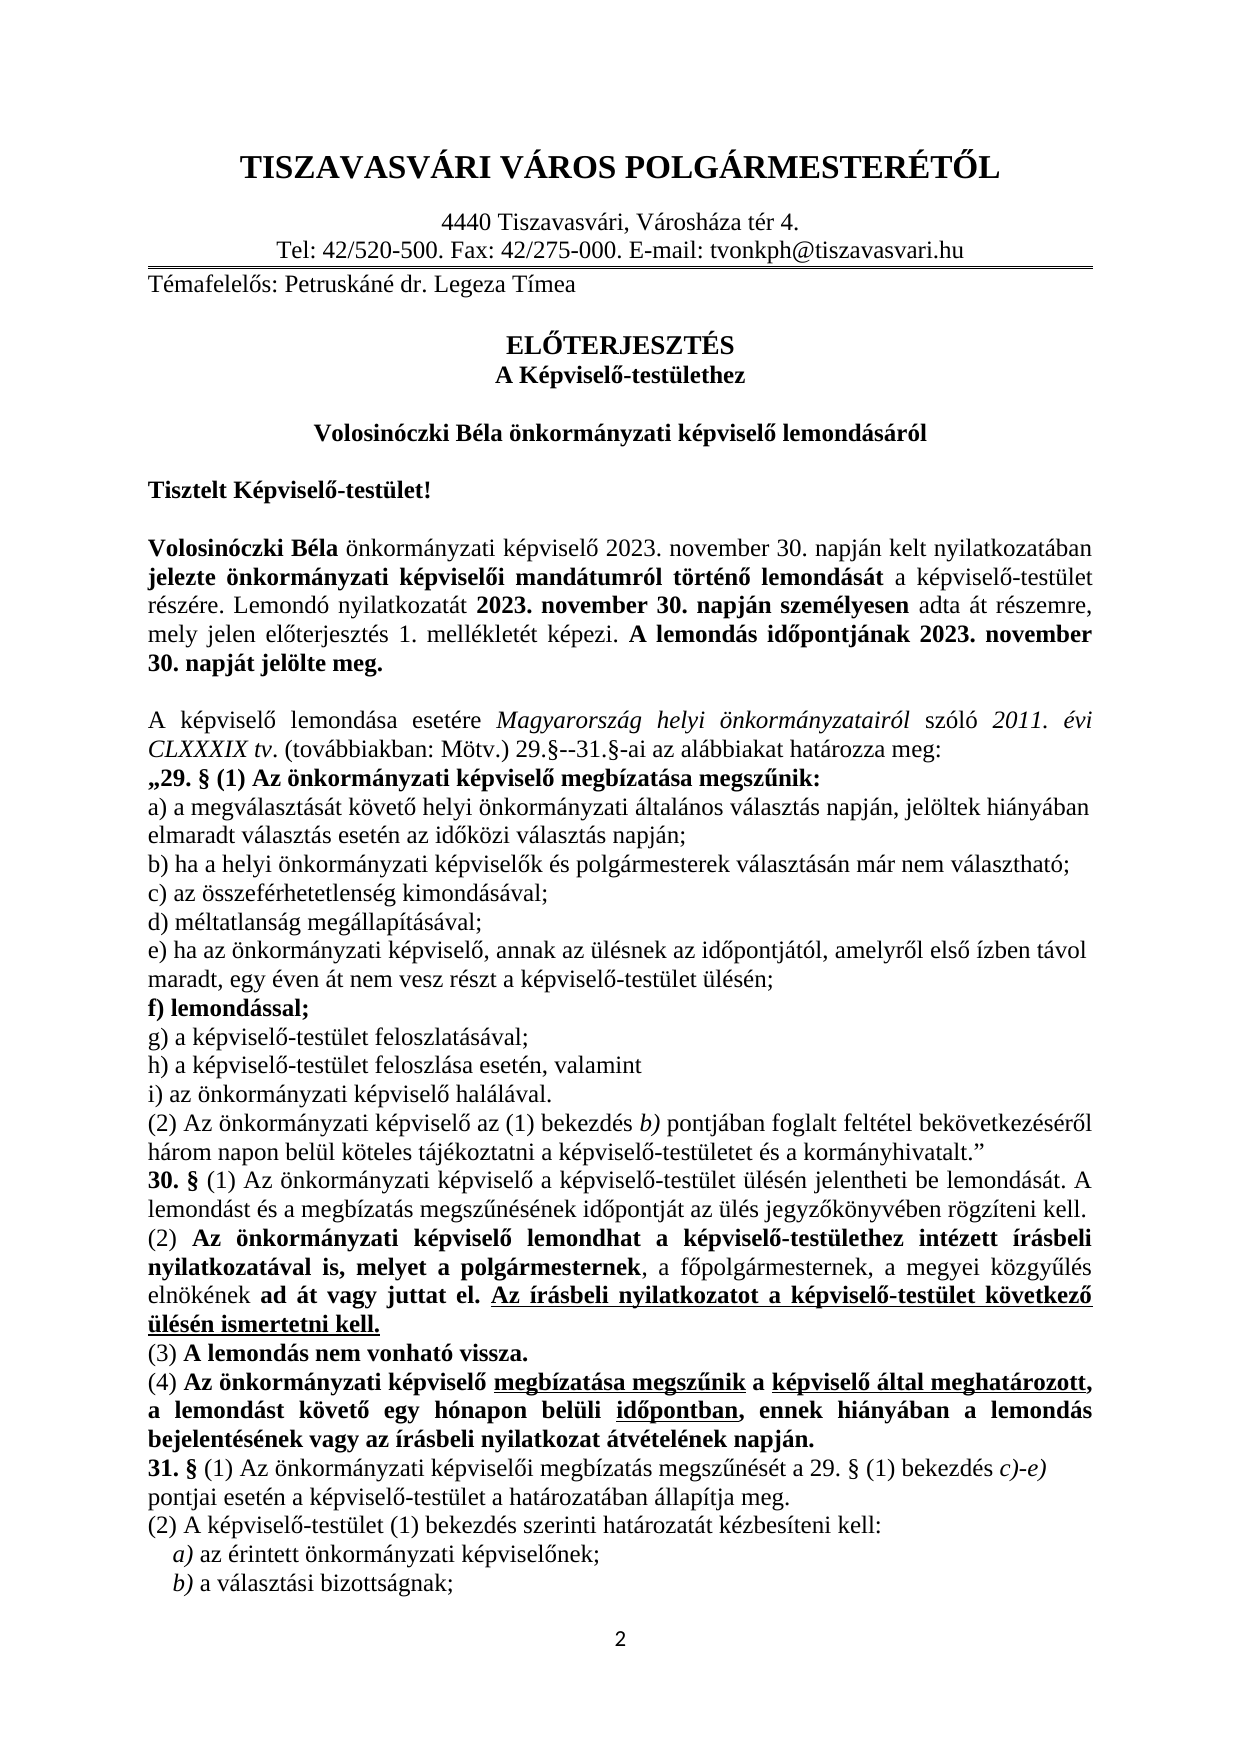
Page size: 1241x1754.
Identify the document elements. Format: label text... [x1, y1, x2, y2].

text (3) A lemondás nem vonható vissza. [148, 1338, 1093, 1367]
text 31. § (1) Az önkormányzati képviselői megbízatás megszűnését a 29. § (1) bekezdés c)-e) pontjai esetén a képviselő-testület a határozatában állapítja meg. [148, 1453, 1093, 1511]
text f) lemondással; [148, 993, 1093, 1022]
text (2) Az önkormányzati képviselő az (1) bekezdés b) pontjában foglalt feltétel bekövetkezéséről három napon belül köteles tájékoztatni a képviselő-testületet és a kormányhivatalt.” [148, 1108, 1093, 1166]
text A képviselő lemondása esetére Magyarország helyi önkormányzatairól szóló 2011. évi CLXXXIX tv. (továbbiakban: Mötv.) 29.§--31.§-ai az alábbiakat határozza meg: [148, 706, 1093, 763]
text 4440 Tiszavasvári, Városháza tér 4. [148, 207, 1093, 236]
text (2) A képviselő-testület (1) bekezdés szerinti határozatát kézbesíteni kell: [148, 1511, 1093, 1539]
text „29. § (1) Az önkormányzati képviselő megbízatása megszűnik: [148, 763, 1093, 792]
text TISZAVASVÁRI VÁROS POLGÁRMESTERÉTŐL [148, 148, 1093, 186]
text h) a képviselő-testület feloszlása esetén, valamint [148, 1051, 1093, 1079]
text (4) Az önkormányzati képviselő megbízatása megszűnik a képviselő által meghatározott, a lemondást követő egy hónapon belüli időpontban, ennek hiányában a lemondás bejelentésének vagy az írásbeli nyilatkozat átvételének napján. [148, 1367, 1093, 1453]
text a) a megválasztását követő helyi önkormányzati általános választás napján, jelöltek hiányában elmaradt választás esetén az időközi választás napján; [148, 792, 1093, 849]
text (2) Az önkormányzati képviselő lemondhat a képviselő-testülethez intézett írásbeli nyilatkozatával is, melyet a polgármesternek, a főpolgármesternek, a megyei közgyűlés elnökének ad át vagy juttat el. Az írásbeli nyilatkozatot a képviselő-testület következő ülésén ismertetni kell. [148, 1223, 1093, 1338]
text Tel: 42/520-500. Fax: 42/275-000. E-mail: tvonkph@tiszavasvari.hu [148, 236, 1093, 266]
text b) a választási bizottságnak; [148, 1568, 1093, 1597]
text i) az önkormányzati képviselő halálával. [148, 1079, 1093, 1108]
text g) a képviselő-testület feloszlatásával; [148, 1022, 1093, 1051]
text Volosinóczki Béla önkormányzati képviselő lemondásáról [148, 418, 1093, 447]
text c) az összeférhetetlenség kimondásával; [148, 878, 1093, 907]
text a) az érintett önkormányzati képviselőnek; [148, 1539, 1093, 1568]
text Volosinóczki Béla önkormányzati képviselő 2023. november 30. napján kelt nyilatkozatában jelezte önkormányzati képviselői mandátumról történő lemondását a képviselő-testület részére. Lemondó nyilatkozatát 2023. november 30. napján személyesen adta át részemre, mely jelen előterjesztés 1. mellékletét képezi. A lemondás időpontjának 2023. november 30. napját jelölte meg. [148, 533, 1093, 677]
text A Képviselő-testülethez [148, 361, 1093, 389]
text 30. § (1) Az önkormányzati képviselő a képviselő-testület ülésén jelentheti be lemondását. A lemondást és a megbízatás megszűnésének időpontját az ülés jegyzőkönyvében rögzíteni kell. [148, 1166, 1093, 1223]
text b) ha a helyi önkormányzati képviselők és polgármesterek választásán már nem választható; [148, 849, 1093, 878]
text ELŐTERJESZTÉS [148, 329, 1093, 361]
text Témafelelős: Petruskáné dr. Legeza Tímea [148, 269, 1093, 298]
text e) ha az önkormányzati képviselő, annak az ülésnek az időpontjától, amelyről első ízben távol maradt, egy éven át nem vesz részt a képviselő-testület ülésén; [148, 936, 1093, 993]
text Tisztelt Képviselő-testület! [148, 476, 1093, 504]
text d) méltatlanság megállapításával; [148, 907, 1093, 936]
